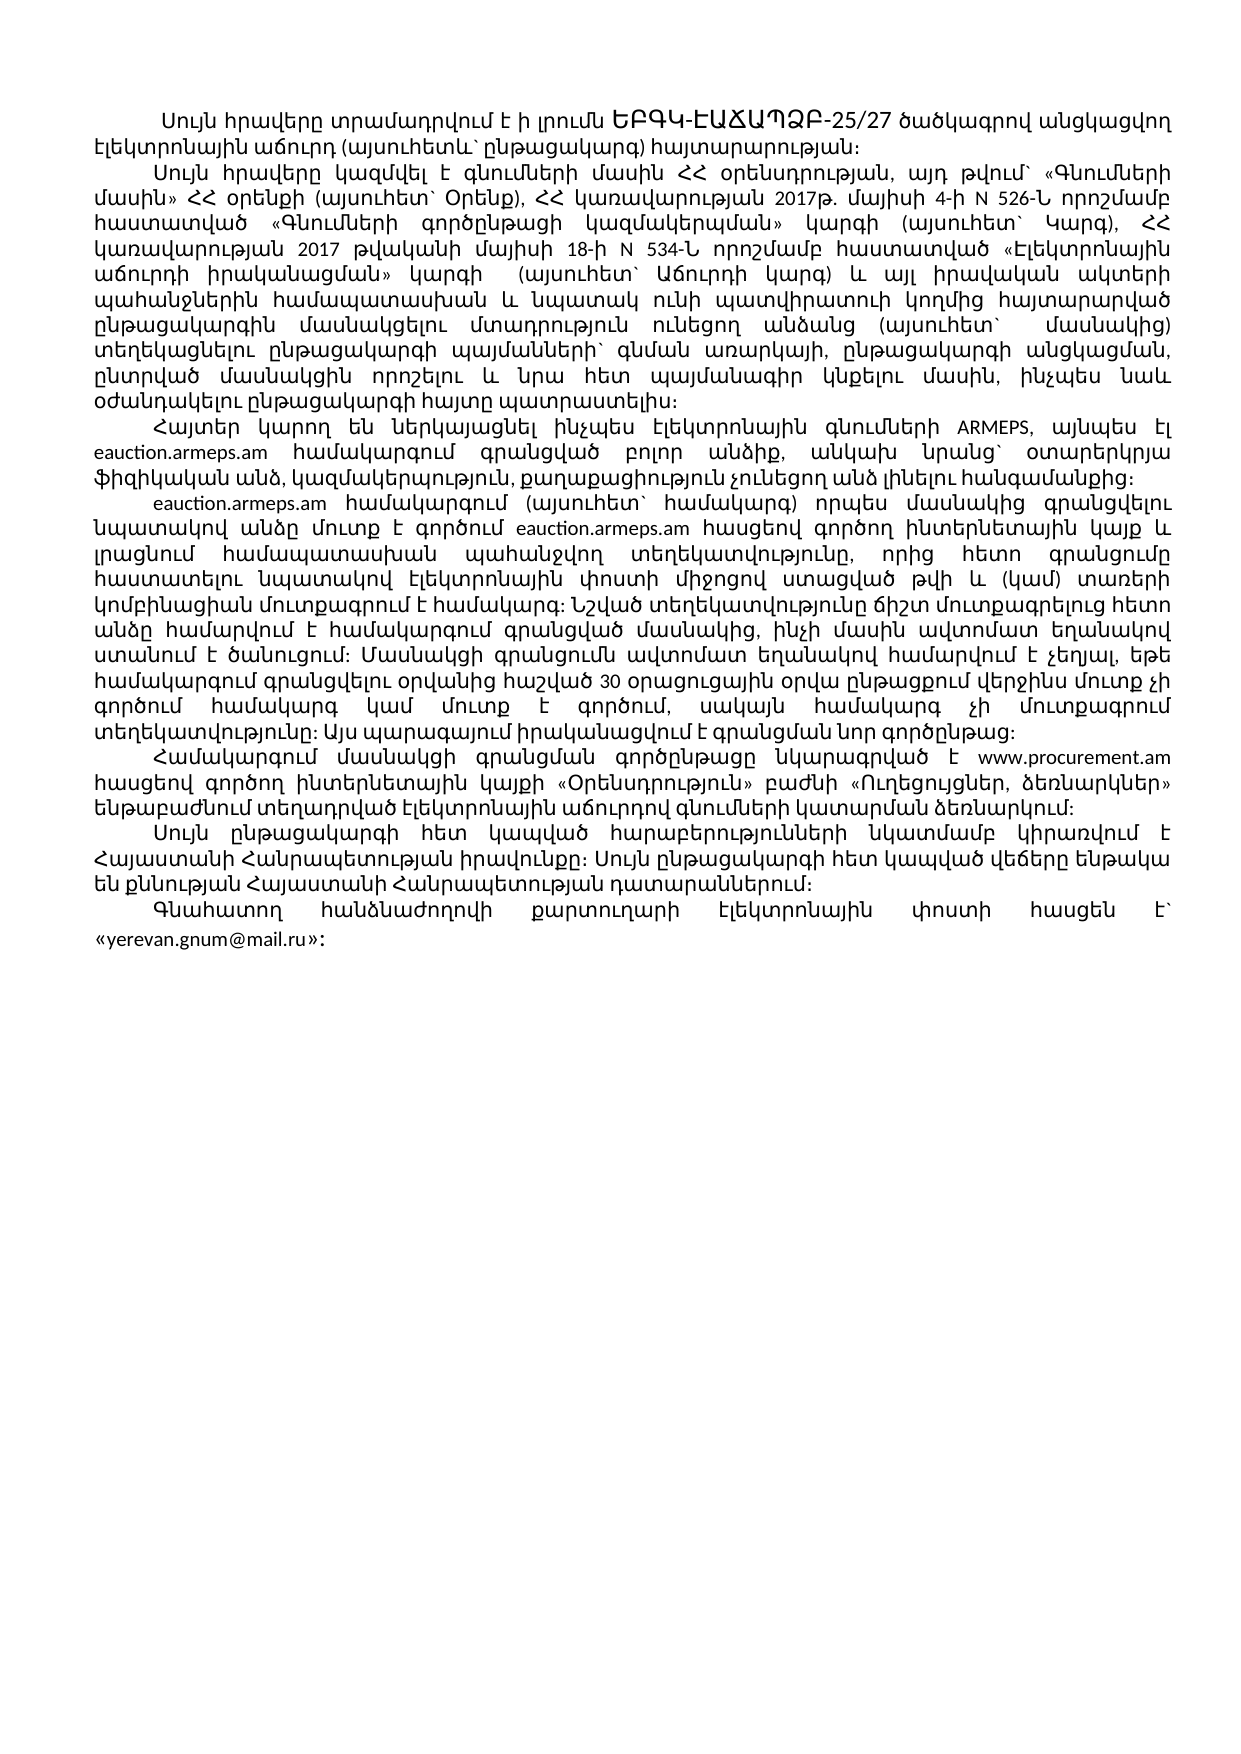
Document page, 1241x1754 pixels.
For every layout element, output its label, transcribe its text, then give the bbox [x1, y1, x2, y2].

text Հայտեր կարող են ներկայացնել ինչպես էլեկտրոնային գնումների ARMEPS, այնպես էլ eauction.armeps.am համակարգում գրանցված բոլոր անձիք, անկախ նրանց` օտարերկրյա ֆիզիկական անձ, կազմակերպություն, քաղաքացիություն չունեցող անձ լինելու հանգամանքից։ [94, 414, 1171, 490]
text eauction.armeps.am համակարգում (այսուհետ` համակարգ) որպես մասնակից գրանցվելու նպատակով անձը մուտք է գործում eauction.armeps.am հասցեով գործող ինտերնետային կայք և լրացնում համապատասխան պահանջվող տեղեկատվությունը, որից հետո գրանցումը հաստատելու նպատակով էլեկտրոնային փոստի միջոցով ստացված թվի և (կամ) տառերի կոմբինացիան մուտքագրում է համակարգ: Նշված տեղեկատվությունը ճիշտ մուտքագրելուց հետո անձը համարվում է համակարգում գրանցված մասնակից, ինչի մասին ավտոմատ եղանակով ստանում է ծանուցում: Մասնակցի գրանցումն ավտոմատ եղանակով համարվում է չեղյալ, եթե համակարգում գրանցվելու օրվանից հաշված 30 օրացուցային օրվա ընթացքում վերջինս մուտք չի գործում համակարգ կամ մուտք է գործում, սակայն համակարգ չի մուտքագրում տեղեկատվությունը: Այս պարագայում իրականացվում է գրանցման նոր գործընթաց: [94, 490, 1171, 744]
text Սույն հրավերը տրամադրվում է ի լրումն ԵԲԳԿ-ԷԱՃԱՊՁԲ-25/27 ծածկագրով անցկացվող էլեկտրոնային աճուրդ (այսուհետև` ընթացակարգ) հայտարարության։ [94, 104, 1171, 160]
text Համակարգում մասնակցի գրանցման գործընթացը նկարագրված է www.procurement.am հասցեով գործող ինտերնետային կայքի «Օրենսդրություն» բաժնի «Ուղեցույցներ, ձեռնարկներ» ենթաբաժնում տեղադրված էլեկտրոնային աճուրդով գնումների կատարման ձեռնարկում: [94, 744, 1171, 821]
text Գնահատող հանձնաժողովի քարտուղարի էլեկտրոնային փոստի հասցեն է` «yerevan.gnum@mail.ru»: [94, 897, 1171, 953]
text Սույն հրավերը կազմվել է գնումների մասին ՀՀ օրենսդրության, այդ թվում` «Գնումների մասին» ՀՀ օրենքի (այսուհետ` Օրենք), ՀՀ կառավարության 2017թ. մայիսի 4-ի N 526-Ն որոշմամբ հաստատված «Գնումների գործընթացի կազմակերպման» կարգի (այսուհետ` Կարգ), ՀՀ կառավարության 2017 թվականի մայիսի 18-ի N 534-Ն որոշմամբ հաստատված «Էլեկտրոնային աճուրդի իրականացման» կարգի (այսուհետ` Աճուրդի կարգ) և այլ իրավական ակտերի պահանջներին համապատասխան և նպատակ ունի պատվիրատուի կողմից հայտարարված ընթացակարգին մասնակցելու մտադրություն ունեցող անձանց (այսուհետ` մասնակից) տեղեկացնելու ընթացակարգի պայմանների` գնման առարկայի, ընթացակարգի անցկացման, ընտրված մասնակցին որոշելու և նրա հետ պայմանագիր կնքելու մասին, ինչպես նաև օժանդակելու ընթացակարգի հայտը պատրաստելիս։ [94, 160, 1171, 414]
text Սույն ընթացակարգի հետ կապված հարաբերությունների նկատմամբ կիրառվում է Հայաստանի Հանրապետության իրավունքը։ Սույն ընթացակարգի հետ կապված վեճերը ենթակա են քննության Հայաստանի Հանրապետության դատարաններում։ [94, 821, 1171, 897]
